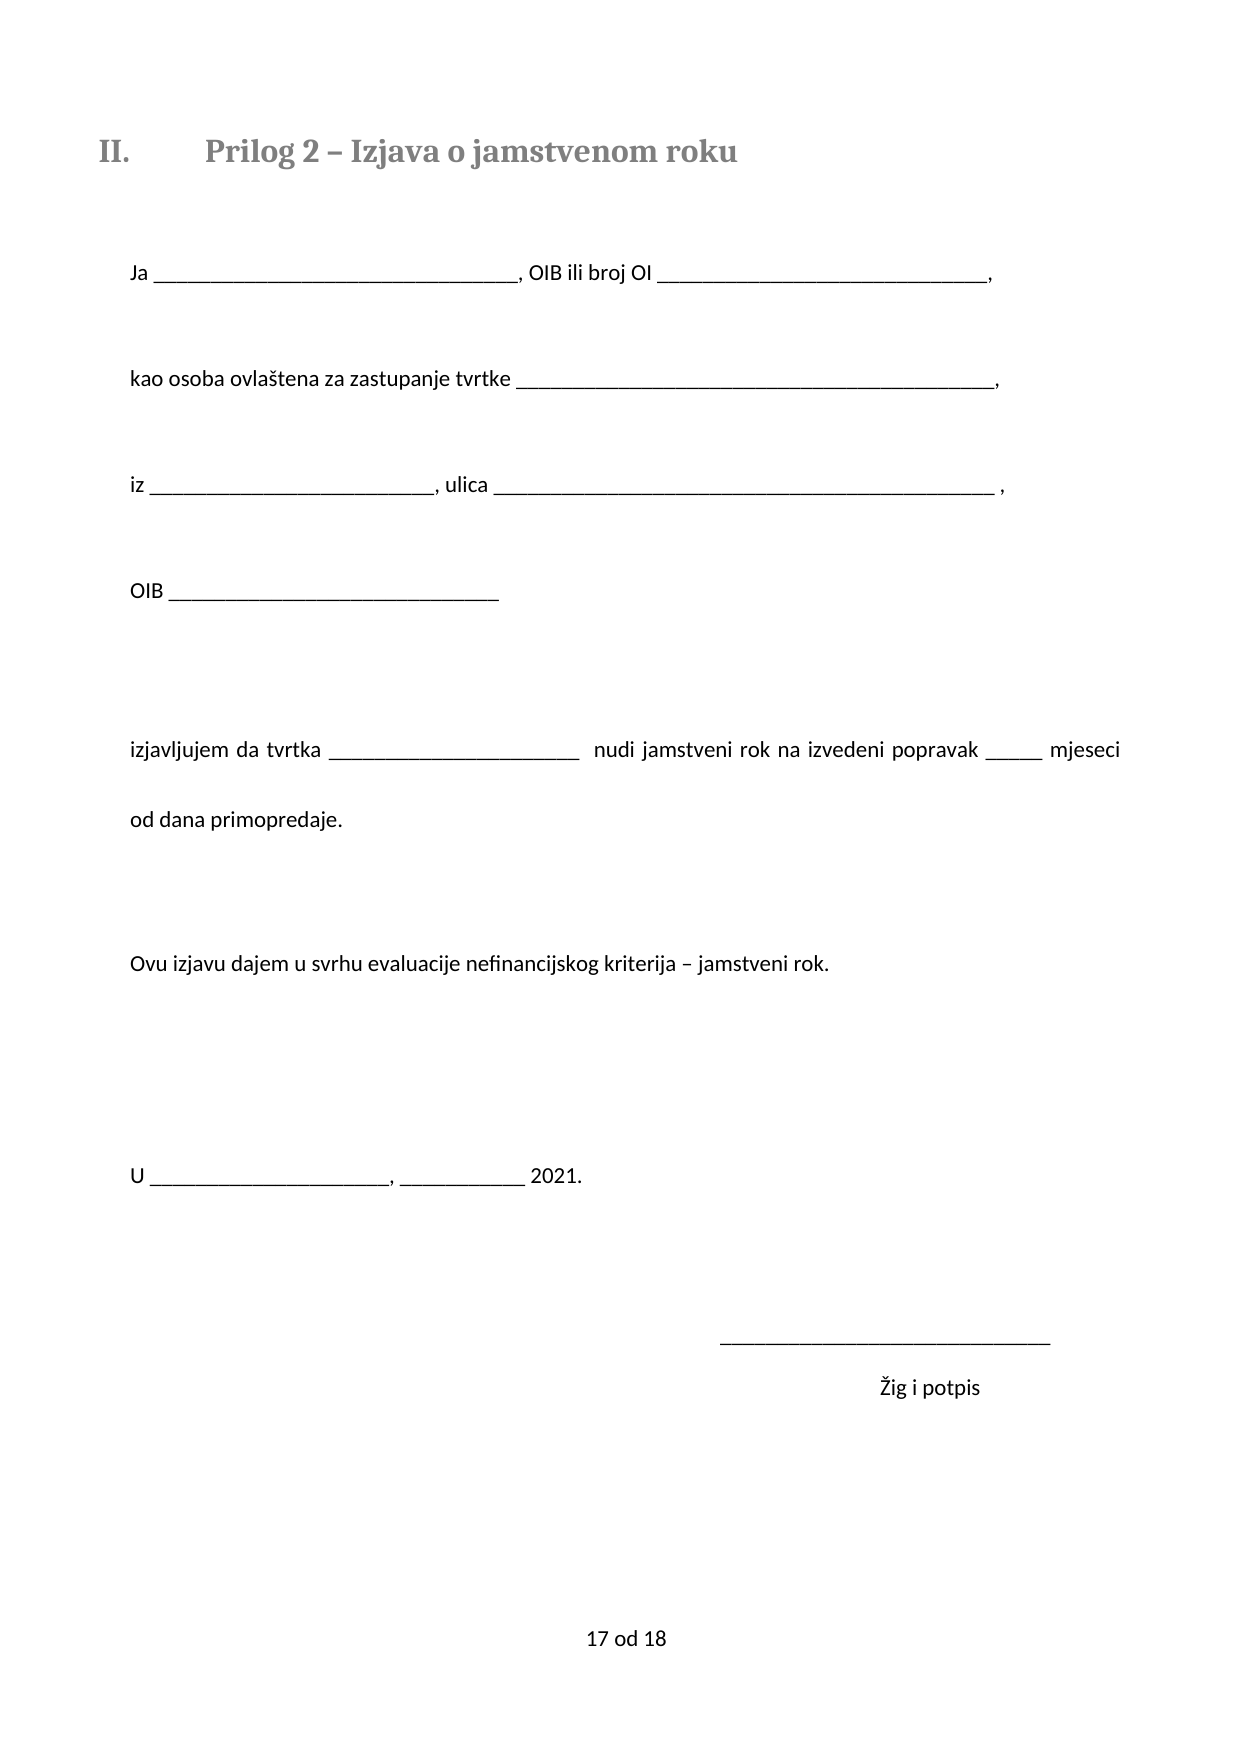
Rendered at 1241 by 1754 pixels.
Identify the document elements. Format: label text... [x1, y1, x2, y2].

text kao osoba ovlaštena za zastupanje tvrtke __________________________________________, [130, 364, 1122, 392]
text Ja ________________________________, OIB ili broj OI _____________________________, [130, 258, 1122, 286]
text _____________________________ [646, 1320, 1122, 1348]
text U _____________________, ___________ 2021. [130, 1161, 1122, 1189]
text izjavljujem da tvrtka ______________________ nudi jamstveni rok na izvedeni popravak _____ mjeseci od dana primopredaje. [130, 735, 1122, 833]
text Prilog 2 – Izjava o jamstvenom roku [130, 133, 1122, 171]
text OIB _____________________________ [130, 576, 1122, 604]
text iz _________________________, ulica ____________________________________________ , [130, 470, 1122, 498]
text Žig i potpis [805, 1373, 1122, 1401]
text Ovu izjavu dajem u svrhu evaluacije nefinancijskog kriterija – jamstveni rok. [130, 949, 1122, 977]
